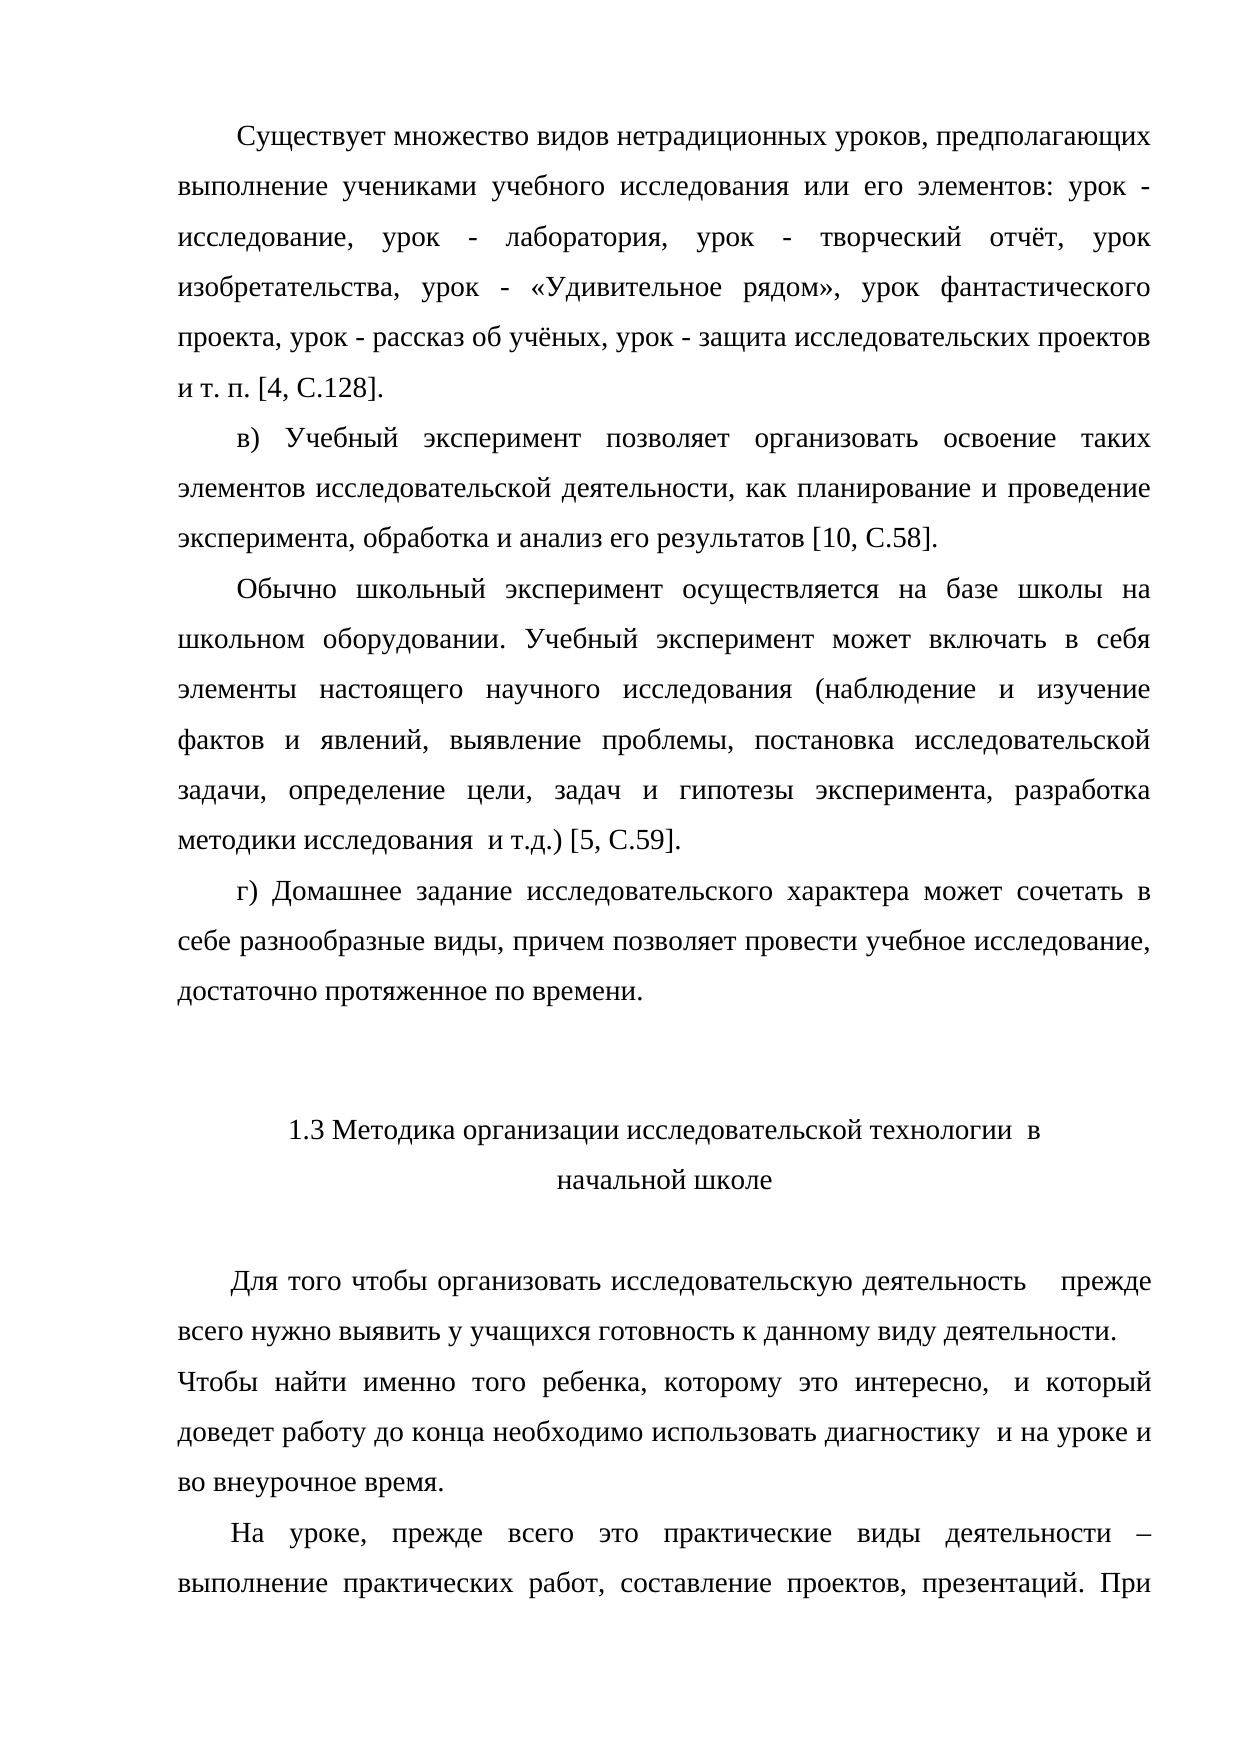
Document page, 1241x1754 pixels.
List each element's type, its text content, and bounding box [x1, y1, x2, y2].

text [177, 1515, 1152, 1598]
text Существует множество видов нетрадиционных уроков, предполагающих выполнение учениками учебного исследования или его элементов: урок - исследование, урок - лаборатория, урок - творческий отчёт, урок изобретательства, урок - «Удивительное рядом», урок фантастического проекта, урок - рассказ об учёных, урок - защита исследовательских проектов и т. п. [4, С.128]. [177, 118, 1152, 403]
text Обычно школьный эксперимент осуществляется на базе школы на школьном оборудовании. Учебный эксперимент может включать в себя элементы настоящего научного исследования (наблюдение и изучение фактов и явлений, выявление проблемы, постановка исследовательской задачи, определение цели, задач и гипотезы эксперимента, разработка методики исследования и т.д.) [5, С.59]. [177, 571, 1152, 856]
text 1.3 Методика организации исследовательской технологии в начальной школе [177, 1112, 1152, 1196]
text в) Учебный эксперимент позволяет организовать освоение таких элементов исследовательской деятельности, как планирование и проведение эксперимента, обработка и анализ его результатов [10, С.58]. [177, 420, 1152, 554]
text Для того чтобы организовать исследовательскую деятельность прежде всего нужно выявить у учащихся готовность к данному виду деятельности. [177, 1263, 1152, 1347]
text Чтобы найти именно того ребенка, которому это интересно, и который доведет работу до конца необходимо использовать диагностику и на уроке и во внеурочное время. [177, 1364, 1152, 1498]
text г) Домашнее задание исследовательского характера может сочетать в себе разнообразные виды, причем позволяет провести учебное исследование, достаточно протяженное по времени. [177, 873, 1152, 1007]
